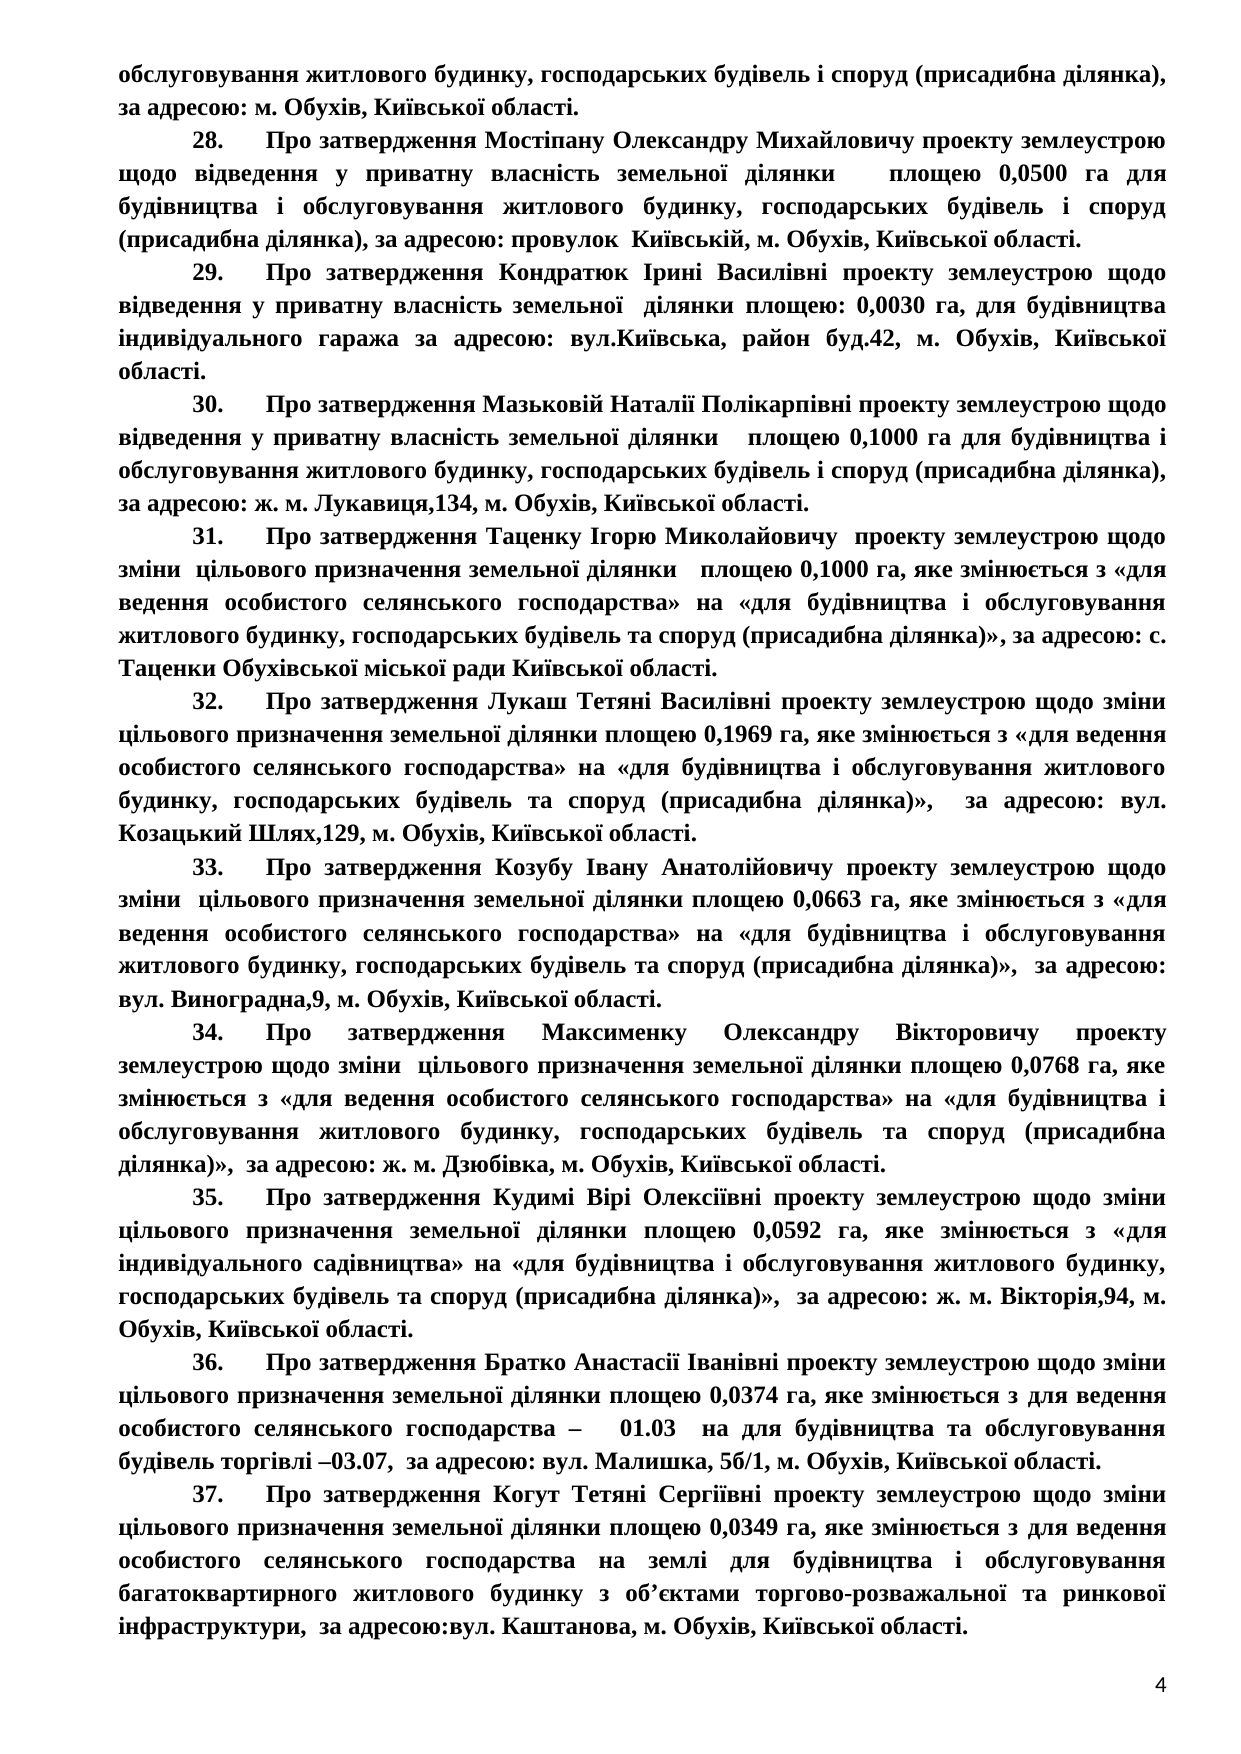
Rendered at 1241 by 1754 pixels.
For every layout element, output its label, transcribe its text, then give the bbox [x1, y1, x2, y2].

list Про затвердження Лукаш Тетяні Василівні проекту землеустрою щодо зміни цільового призначення земельної ділянки площею 0,1969 га, яке змінюється з «для ведення особистого селянського господарства» на «для будівництва і обслуговування житлового будинку, господарських будівель та споруд (присадибна ділянка)», за адресою: вул. Козацький Шлях,129, м. Обухів, Київської області. [118, 686, 1167, 847]
list Про затвердження Максименку Олександру Вікторовичу проекту землеустрою щодо зміни цільового призначення земельної ділянки площею 0,0768 га, яке змінюється з «для ведення особистого селянського господарства» на «для будівництва і обслуговування житлового будинку, господарських будівель та споруд (присадибна ділянка)», за адресою: ж. м. Дзюбівка, м. Обухів, Київської області. [118, 1017, 1167, 1177]
list Про затвердження Когут Тетяні Сергіївні проекту землеустрою щодо зміни цільового призначення земельної ділянки площею 0,0349 га, яке змінюється з для ведення особистого селянського господарства на землі для будівництва і обслуговування багатоквартирного житлового будинку з об’єктами торгово-розважальної та ринкової інфраструктури, за адресою:вул. Каштанова, м. Обухів, Київської області. [118, 1479, 1167, 1640]
list Про затвердження Братко Анастасії Іванівні проекту землеустрою щодо зміни цільового призначення земельної ділянки площею 0,0374 га, яке змінюється з для ведення особистого селянського господарства – 01.03 на для будівництва та обслуговування будівель торгівлі –03.07, за адресою: вул. Малишка, 5б/1, м. Обухів, Київської області. [118, 1347, 1167, 1475]
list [118, 59, 1167, 121]
list Про затвердження Таценку Ігорю Миколайовичу проекту землеустрою щодо зміни цільового призначення земельної ділянки площею 0,1000 га, яке змінюється з «для ведення особистого селянського господарства» на «для будівництва і обслуговування житлового будинку, господарських будівель та споруд (присадибна ділянка)», за адресою: с. Таценки Обухівської міської ради Київської області. [118, 521, 1167, 682]
list Про затвердження Мостіпану Олександру Михайловичу проекту землеустрою щодо відведення у приватну власність земельної ділянки площею 0,0500 га для будівництва і обслуговування житлового будинку, господарських будівель і споруд (присадибна ділянка), за адресою: провулок Київській, м. Обухів, Київської області. [118, 125, 1167, 253]
list Про затвердження Козубу Івану Анатолійовичу проекту землеустрою щодо зміни цільового призначення земельної ділянки площею 0,0663 га, яке змінюється з «для ведення особистого селянського господарства» на «для будівництва і обслуговування житлового будинку, господарських будівель та споруд (присадибна ділянка)», за адресою: вул. Виноградна,9, м. Обухів, Київської області. [118, 852, 1167, 1012]
list Про затвердження Кондратюк Ірині Василівні проекту землеустрою щодо відведення у приватну власність земельної ділянки площею: 0,0030 га, для будівництва індивідуального гаража за адресою: вул.Київська, район буд.42, м. Обухів, Київської області. [118, 257, 1167, 385]
list Про затвердження Кудимі Вірі Олексіївні проекту землеустрою щодо зміни цільового призначення земельної ділянки площею 0,0592 га, яке змінюється з «для індивідуального садівництва» на «для будівництва і обслуговування житлового будинку, господарських будівель та споруд (присадибна ділянка)», за адресою: ж. м. Вікторія,94, м. Обухів, Київської області. [118, 1182, 1167, 1343]
list Про затвердження Мазьковій Наталії Полікарпівні проекту землеустрою щодо відведення у приватну власність земельної ділянки площею 0,1000 га для будівництва і обслуговування житлового будинку, господарських будівель і споруд (присадибна ділянка), за адресою: ж. м. Лукавиця,134, м. Обухів, Київської області. [118, 389, 1167, 517]
